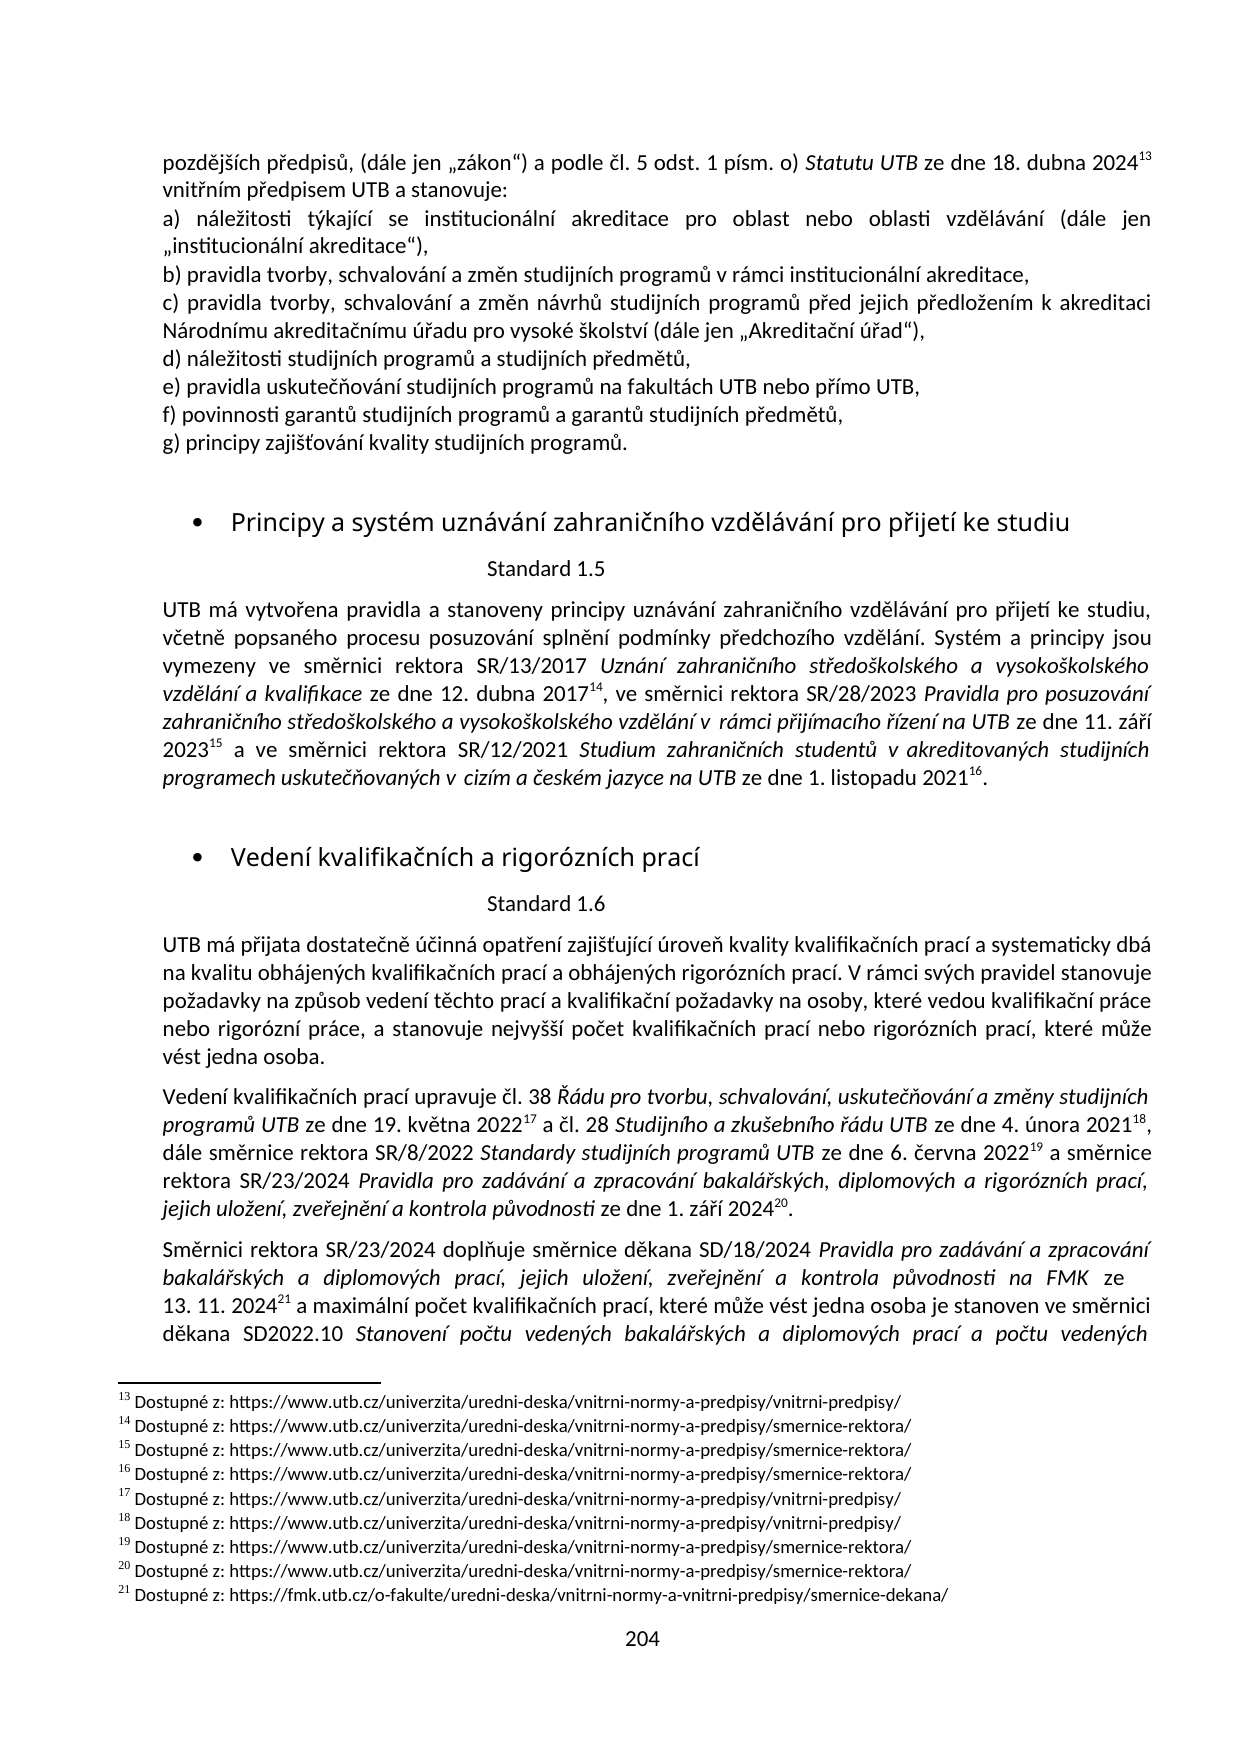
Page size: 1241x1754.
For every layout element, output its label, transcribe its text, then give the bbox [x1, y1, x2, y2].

text a) náležitosti týkající se institucionální akreditace pro oblast nebo oblasti vzdělávání (dále jen „institucionální akreditace“), [162, 204, 1152, 260]
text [162, 1235, 1152, 1347]
subtitle Principy a systém uznávání zahraničního vzdělávání pro přijetí ke studiu [193, 505, 1152, 539]
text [162, 148, 1152, 204]
text Vedení kvalifikačních prací upravuje čl. 38 Řádu pro tvorbu, schvalování, uskutečňování a změny studijních programů UTB ze dne 19. května 2022 a čl. 28 Studijního a zkušebního řádu UTB ze dne 4. února 2021, dále směrnice rektora SR/8/2022 Standardy studijních programů UTB ze dne 6. června 2022 a směrnice rektora SR/23/2024 Pravidla pro zadávání a zpracování bakalářských, diplomových a rigorózních prací, jejich uložení, zveřejnění a kontrola původnosti ze dne 1. září 2024. [162, 1082, 1152, 1222]
text Standard 1.5 [118, 554, 1152, 582]
text b) pravidla tvorby, schvalování a změn studijních programů v rámci institucionální akreditace, [162, 260, 1152, 288]
text UTB má vytvořena pravidla a stanoveny principy uznávání zahraničního vzdělávání pro přijetí ke studiu, včetně popsaného procesu posuzování splnění podmínky předchozího vzdělání. Systém a principy jsou vymezeny ve směrnici rektora SR/13/2017 Uznání zahraničního středoškolského a vysokoškolského vzdělání a kvalifikace ze dne 12. dubna 2017, ve směrnici rektora SR/28/2023 Pravidla pro posuzování zahraničního středoškolského a vysokoškolského vzdělání v rámci přijímacího řízení na UTB ze dne 11. září 2023 a ve směrnici rektora SR/12/2021 Studium zahraničních studentů v akreditovaných studijních programech uskutečňovaných v cizím a českém jazyce na UTB ze dne 1. listopadu 2021. [162, 595, 1152, 791]
subtitle Vedení kvalifikačních a rigorózních prací [193, 840, 1152, 874]
text UTB má přijata dostatečně účinná opatření zajišťující úroveň kvality kvalifikačních prací a systematicky dbá na kvalitu obhájených kvalifikačních prací a obhájených rigorózních prací. V rámci svých pravidel stanovuje požadavky na způsob vedení těchto prací a kvalifikační požadavky na osoby, které vedou kvalifikační práce nebo rigorózní práce, a stanovuje nejvyšší počet kvalifikačních prací nebo rigorózních prací, které může vést jedna osoba. [162, 930, 1152, 1070]
text g) principy zajišťování kvality studijních programů. [162, 428, 1152, 456]
text d) náležitosti studijních programů a studijních předmětů, [162, 344, 1152, 372]
text c) pravidla tvorby, schvalování a změn návrhů studijních programů před jejich předložením k akreditaci Národnímu akreditačnímu úřadu pro vysoké školství (dále jen „Akreditační úřad“), [162, 288, 1152, 344]
text Standard 1.6 [118, 889, 1152, 917]
text f) povinnosti garantů studijních programů a garantů studijních předmětů, [162, 400, 1152, 428]
text e) pravidla uskutečňování studijních programů na fakultách UTB nebo přímo UTB, [162, 372, 1152, 400]
